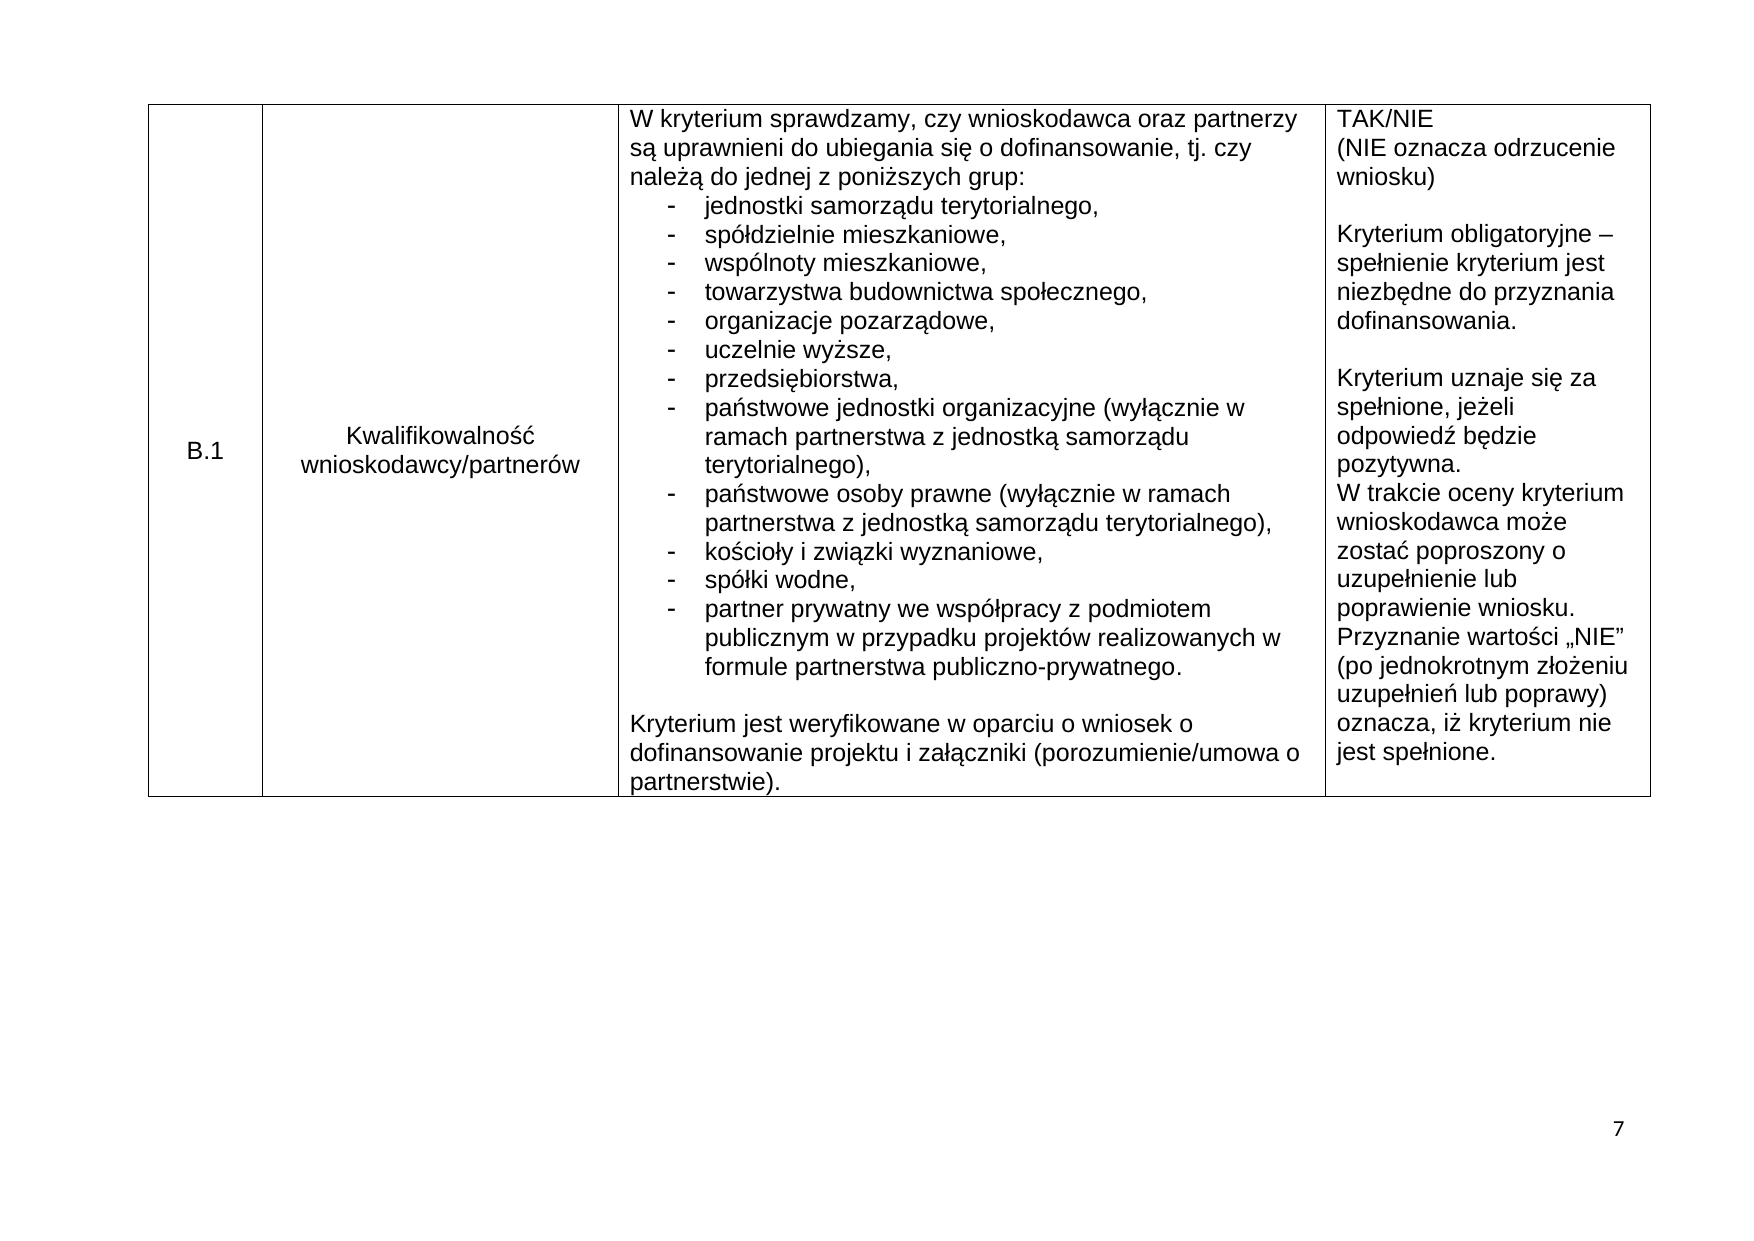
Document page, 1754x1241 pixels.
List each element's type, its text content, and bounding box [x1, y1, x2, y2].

table_cell W kryterium sprawdzamy, czy wnioskodawca oraz partnerzy są uprawnieni do ubiegania się o dofinansowanie, tj. czy należą do jednej z poniższych grup: jednostki samorządu terytorialnego, spółdzielnie mieszkaniowe, wspólnoty mieszkaniowe, towarzystwa budownictwa społecznego, organizacje pozarządowe, uczelnie wyższe, przedsiębiorstwa, państwowe jednostki organizacyjne (wyłącznie w ramach partnerstwa z jednostką samorządu terytorialnego), państwowe osoby prawne (wyłącznie w ramach partnerstwa z jednostką samorządu terytorialnego), kościoły i związki wyznaniowe, spółki wodne, partner prywatny we współpracy z podmiotem publicznym w przypadku projektów realizowanych w formule partnerstwa publiczno-prywatnego. Kryterium jest weryfikowane w oparciu o wniosek o dofinansowanie projektu i załączniki (porozumienie/umowa o partnerstwie). [619, 105, 1325, 796]
table_cell Kwalifikowalność wnioskodawcy/partnerów [263, 105, 618, 796]
table_cell B.1 [149, 105, 262, 796]
table_cell TAK/NIE (NIE oznacza odrzucenie wniosku) Kryterium obligatoryjne – spełnienie kryterium jest niezbędne do przyznania dofinansowania. Kryterium uznaje się za spełnione, jeżeli odpowiedź będzie pozytywna. W trakcie oceny kryterium wnioskodawca może zostać poproszony o uzupełnienie lub poprawienie wniosku. Przyznanie wartości „NIE” (po jednokrotnym złożeniu uzupełnień lub poprawy) oznacza, iż kryterium nie jest spełnione. [1326, 105, 1650, 796]
